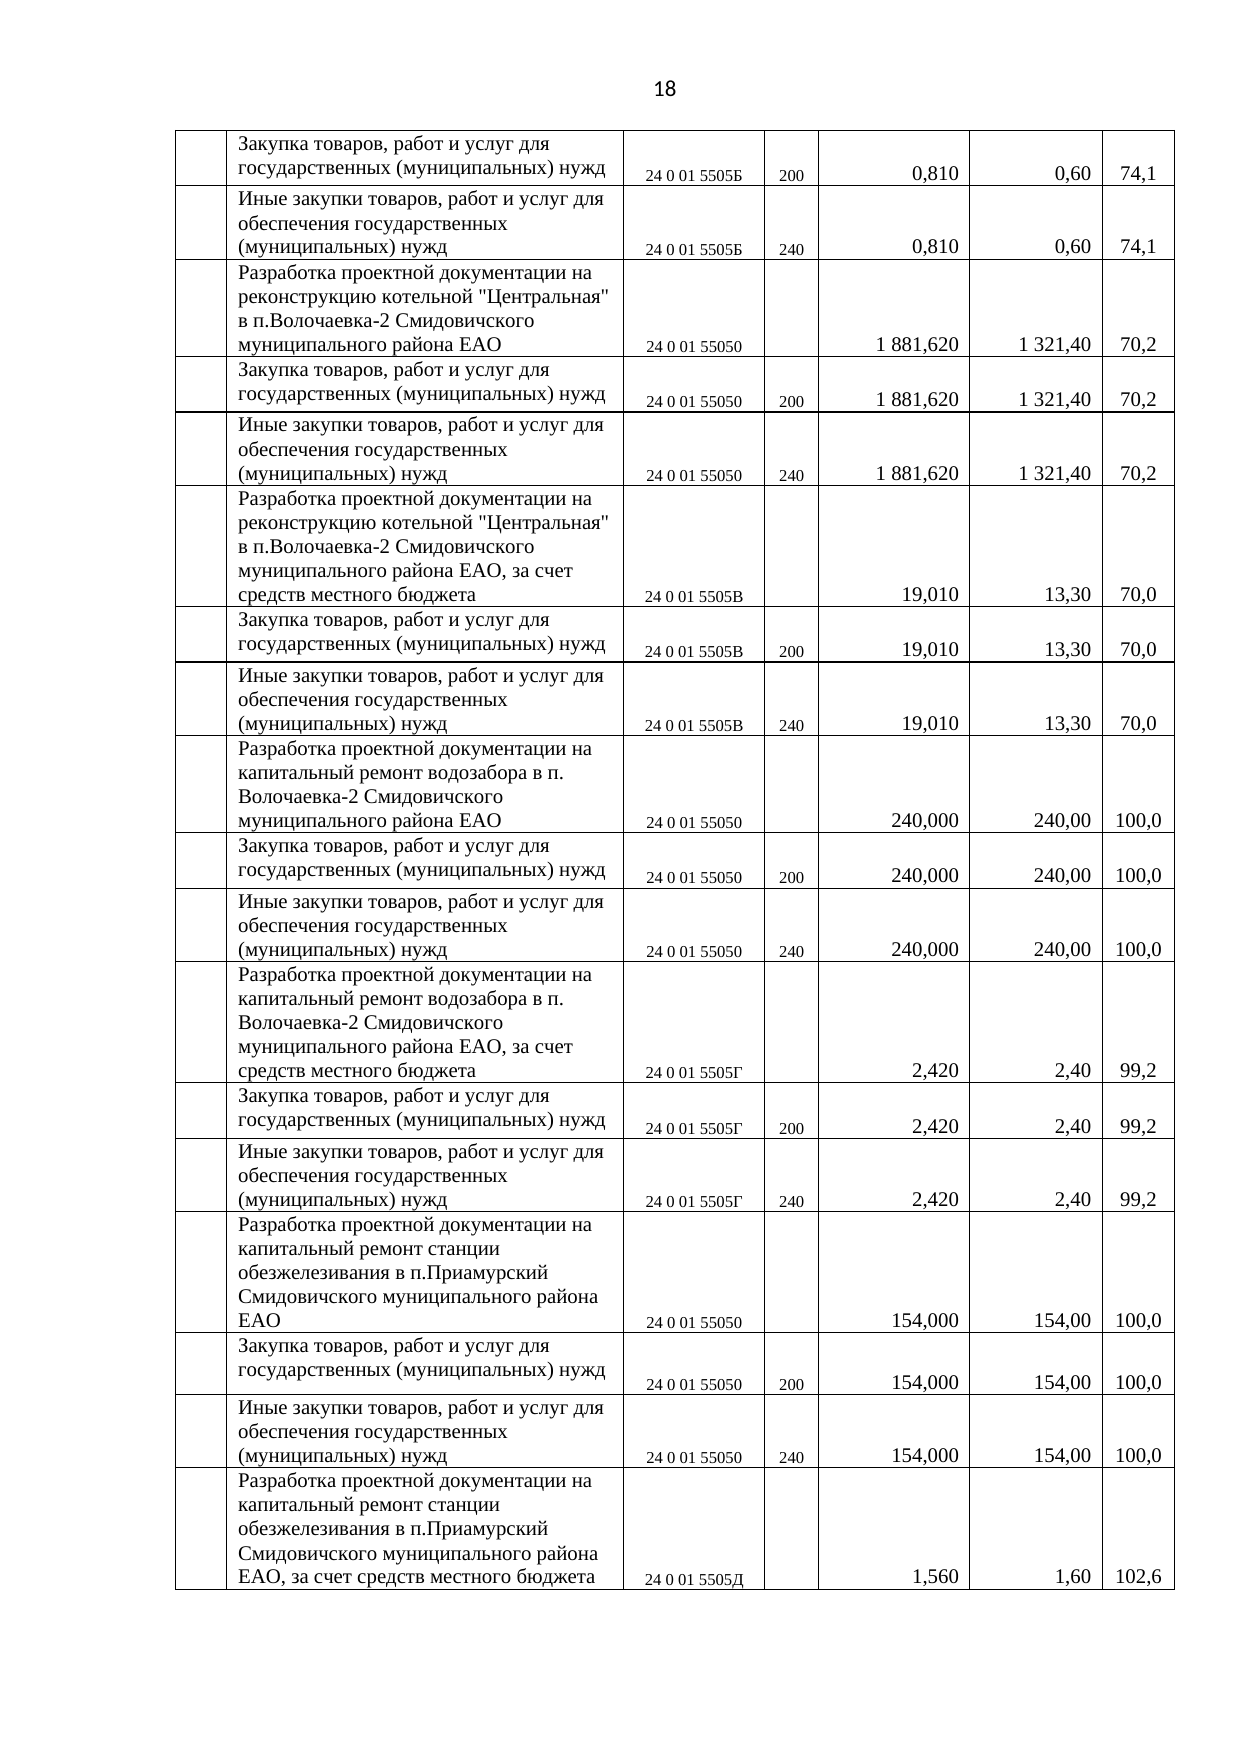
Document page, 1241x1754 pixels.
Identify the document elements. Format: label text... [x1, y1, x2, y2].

table_cell 200 [765, 357, 818, 411]
table_cell 70,0 [1103, 486, 1174, 606]
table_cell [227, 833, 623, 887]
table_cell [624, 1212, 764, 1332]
table_cell 24 0 01 55050 [624, 413, 764, 484]
table_cell 70,2 [1103, 357, 1174, 411]
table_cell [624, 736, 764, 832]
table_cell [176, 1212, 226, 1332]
table_cell [176, 131, 226, 185]
table_cell 200 [765, 607, 818, 661]
table_cell [765, 486, 818, 606]
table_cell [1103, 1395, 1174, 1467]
table_cell 240 [765, 413, 818, 484]
table_cell Разработка проектной документации на реконструкцию котельной "Центральная" в п.Волочаевка-2 Смидовичского муниципального района ЕАО [227, 260, 623, 356]
table_cell 1 881,620 [819, 260, 969, 356]
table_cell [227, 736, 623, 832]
table_cell 240 [765, 663, 818, 735]
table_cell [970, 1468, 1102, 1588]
table_cell 1 321,40 [970, 260, 1102, 356]
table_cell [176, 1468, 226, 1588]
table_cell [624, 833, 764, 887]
table_cell 24 0 01 5505В [624, 607, 764, 661]
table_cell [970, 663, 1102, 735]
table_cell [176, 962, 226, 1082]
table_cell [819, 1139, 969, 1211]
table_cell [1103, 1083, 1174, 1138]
table_cell 1 881,620 [819, 413, 969, 484]
table_cell [176, 186, 226, 258]
table_cell 0,60 [970, 186, 1102, 258]
table_cell 19,010 [819, 486, 969, 606]
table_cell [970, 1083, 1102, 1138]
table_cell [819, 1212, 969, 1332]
table_cell 1 321,40 [970, 413, 1102, 484]
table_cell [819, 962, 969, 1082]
table_cell 19,010 [819, 607, 969, 661]
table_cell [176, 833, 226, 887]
table_cell 0,810 [819, 131, 969, 185]
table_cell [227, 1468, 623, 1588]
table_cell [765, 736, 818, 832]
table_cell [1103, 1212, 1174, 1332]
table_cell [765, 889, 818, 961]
table_cell [176, 486, 226, 606]
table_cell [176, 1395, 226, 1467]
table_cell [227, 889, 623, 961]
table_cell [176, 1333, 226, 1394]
table_cell 19,010 [819, 663, 969, 735]
table_cell Разработка проектной документации на реконструкцию котельной "Центральная" в п.Волочаевка-2 Смидовичского муниципального района ЕАО, за счет средств местного бюджета [227, 486, 623, 606]
table_cell Иные закупки товаров, работ и услуг для обеспечения государственных (муниципальных) нужд [227, 413, 623, 484]
table_cell Закупка товаров, работ и услуг для государственных (муниципальных) нужд [227, 607, 623, 661]
table_cell 24 0 01 5505Б [624, 186, 764, 258]
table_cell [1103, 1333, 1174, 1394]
table_cell Иные закупки товаров, работ и услуг для обеспечения государственных (муниципальных) нужд [227, 663, 623, 735]
table_cell 1 881,620 [819, 357, 969, 411]
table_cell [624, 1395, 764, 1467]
table_cell 13,30 [970, 607, 1102, 661]
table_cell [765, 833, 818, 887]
table_cell Иные закупки товаров, работ и услуг для обеспечения государственных (муниципальных) нужд [227, 186, 623, 258]
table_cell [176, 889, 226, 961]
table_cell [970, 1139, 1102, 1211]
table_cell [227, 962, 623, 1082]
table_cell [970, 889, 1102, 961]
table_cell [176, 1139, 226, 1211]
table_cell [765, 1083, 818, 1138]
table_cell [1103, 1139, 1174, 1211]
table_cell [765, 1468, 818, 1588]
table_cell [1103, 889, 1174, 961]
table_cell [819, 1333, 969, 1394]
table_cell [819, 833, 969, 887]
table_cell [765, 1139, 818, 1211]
table_cell 1 321,40 [970, 357, 1102, 411]
table_cell 24 0 01 5505В [624, 663, 764, 735]
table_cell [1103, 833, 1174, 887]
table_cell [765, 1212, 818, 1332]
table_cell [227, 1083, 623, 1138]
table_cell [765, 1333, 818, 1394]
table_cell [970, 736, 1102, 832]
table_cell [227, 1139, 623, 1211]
table_cell 70,0 [1103, 607, 1174, 661]
table_cell [176, 607, 226, 661]
table_cell 70,2 [1103, 260, 1174, 356]
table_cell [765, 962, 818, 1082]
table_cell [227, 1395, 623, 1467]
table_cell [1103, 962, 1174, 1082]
table_cell [176, 260, 226, 356]
table_cell 70,2 [1103, 413, 1174, 484]
table_cell Закупка товаров, работ и услуг для государственных (муниципальных) нужд [227, 131, 623, 185]
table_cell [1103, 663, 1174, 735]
table_cell 0,810 [819, 186, 969, 258]
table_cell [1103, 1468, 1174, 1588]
table_cell 24 0 01 5505В [624, 486, 764, 606]
table_cell 24 0 01 55050 [624, 260, 764, 356]
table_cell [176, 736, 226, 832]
table_cell 0,60 [970, 131, 1102, 185]
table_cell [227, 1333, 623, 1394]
table_cell 74,1 [1103, 186, 1174, 258]
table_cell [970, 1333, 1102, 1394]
table_cell 74,1 [1103, 131, 1174, 185]
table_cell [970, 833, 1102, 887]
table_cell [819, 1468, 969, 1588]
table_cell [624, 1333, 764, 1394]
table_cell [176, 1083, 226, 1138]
table_cell 24 0 01 5505Б [624, 131, 764, 185]
table_cell 24 0 01 55050 [624, 357, 764, 411]
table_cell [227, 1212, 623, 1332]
table_cell [765, 260, 818, 356]
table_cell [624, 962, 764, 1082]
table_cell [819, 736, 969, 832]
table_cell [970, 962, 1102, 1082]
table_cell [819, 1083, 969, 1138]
table_cell 240 [765, 186, 818, 258]
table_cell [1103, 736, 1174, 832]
table_cell [176, 663, 226, 735]
table_cell [176, 413, 226, 484]
table_cell 200 [765, 131, 818, 185]
table_cell Закупка товаров, работ и услуг для государственных (муниципальных) нужд [227, 357, 623, 411]
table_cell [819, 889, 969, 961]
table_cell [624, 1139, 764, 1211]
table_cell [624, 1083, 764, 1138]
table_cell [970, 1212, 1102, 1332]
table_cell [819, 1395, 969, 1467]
table_cell [176, 357, 226, 411]
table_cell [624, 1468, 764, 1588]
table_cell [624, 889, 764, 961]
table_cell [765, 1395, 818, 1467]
table_cell 13,30 [970, 486, 1102, 606]
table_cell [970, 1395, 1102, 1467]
